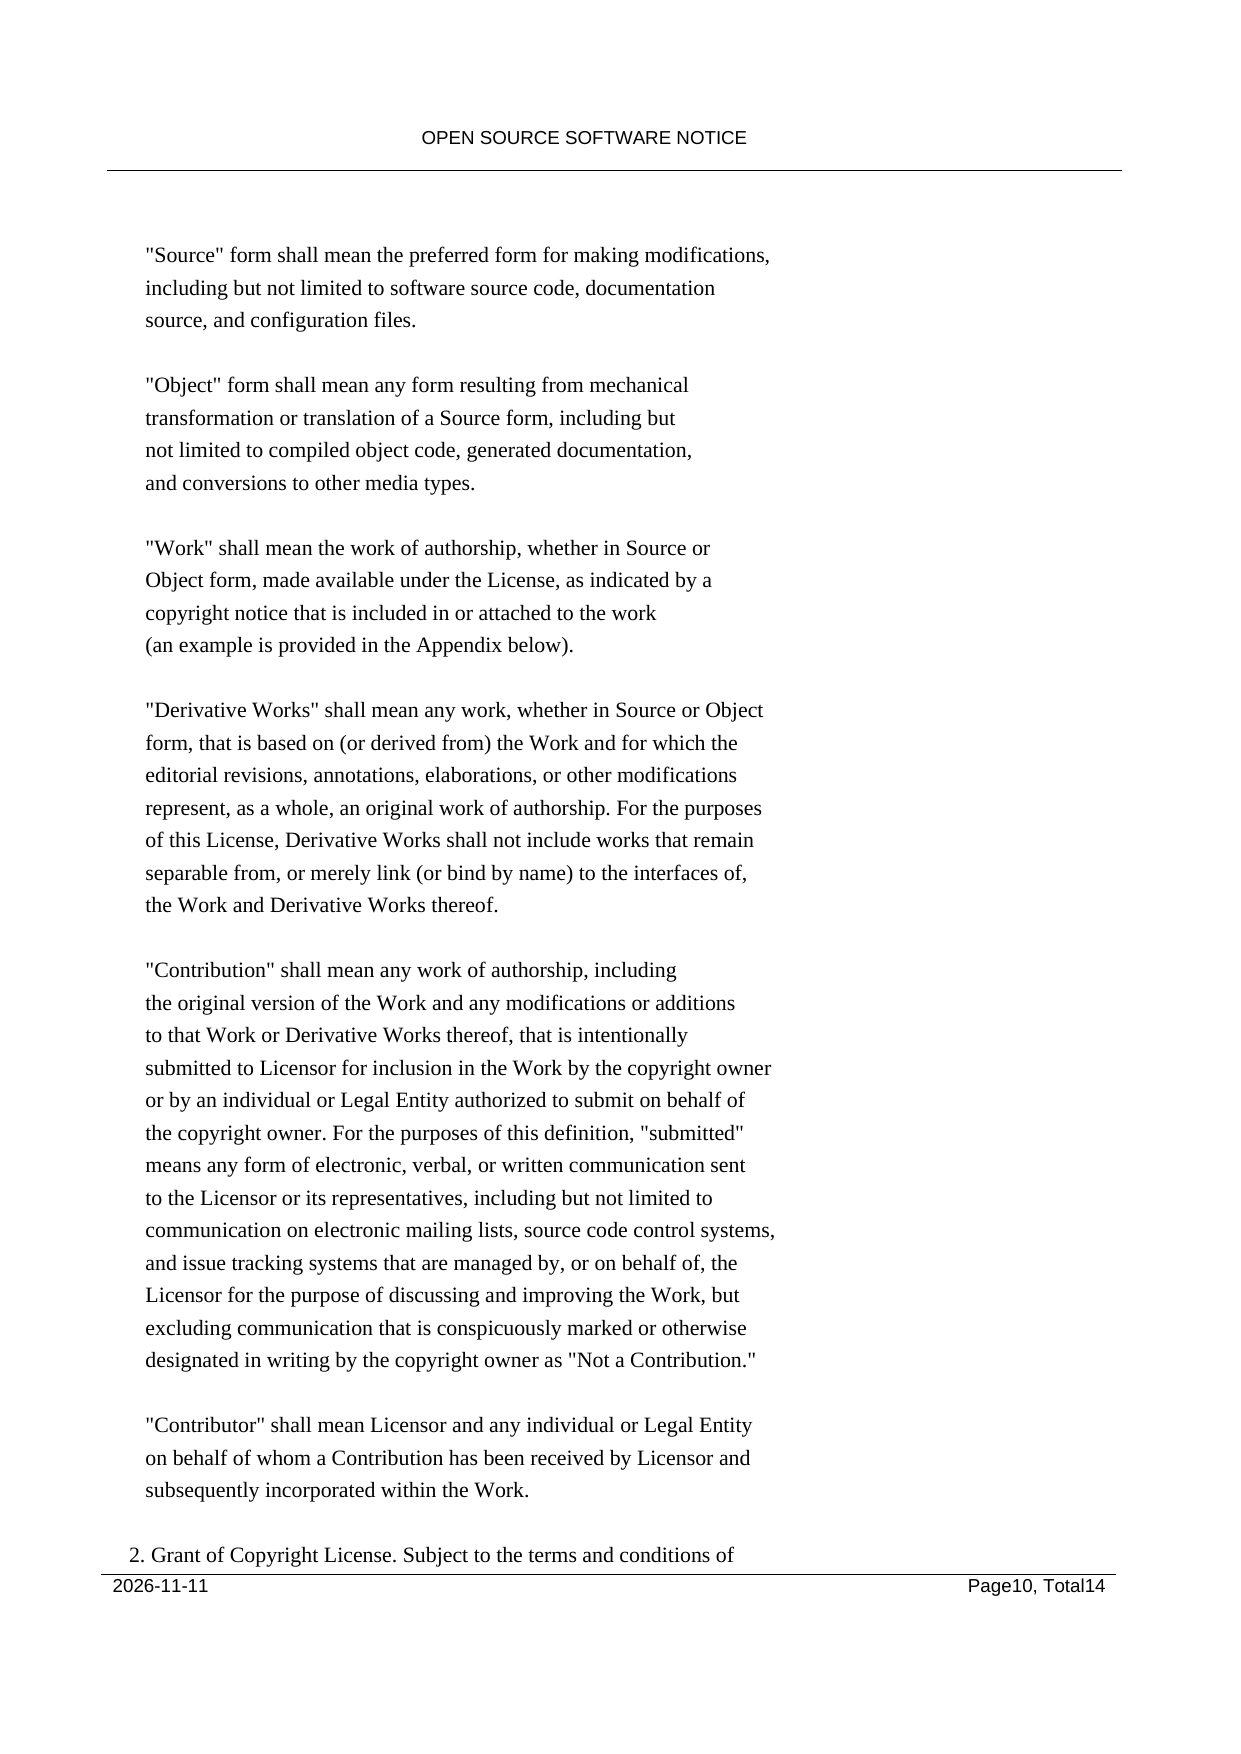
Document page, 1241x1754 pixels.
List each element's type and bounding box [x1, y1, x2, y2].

text [112, 206, 1128, 1571]
